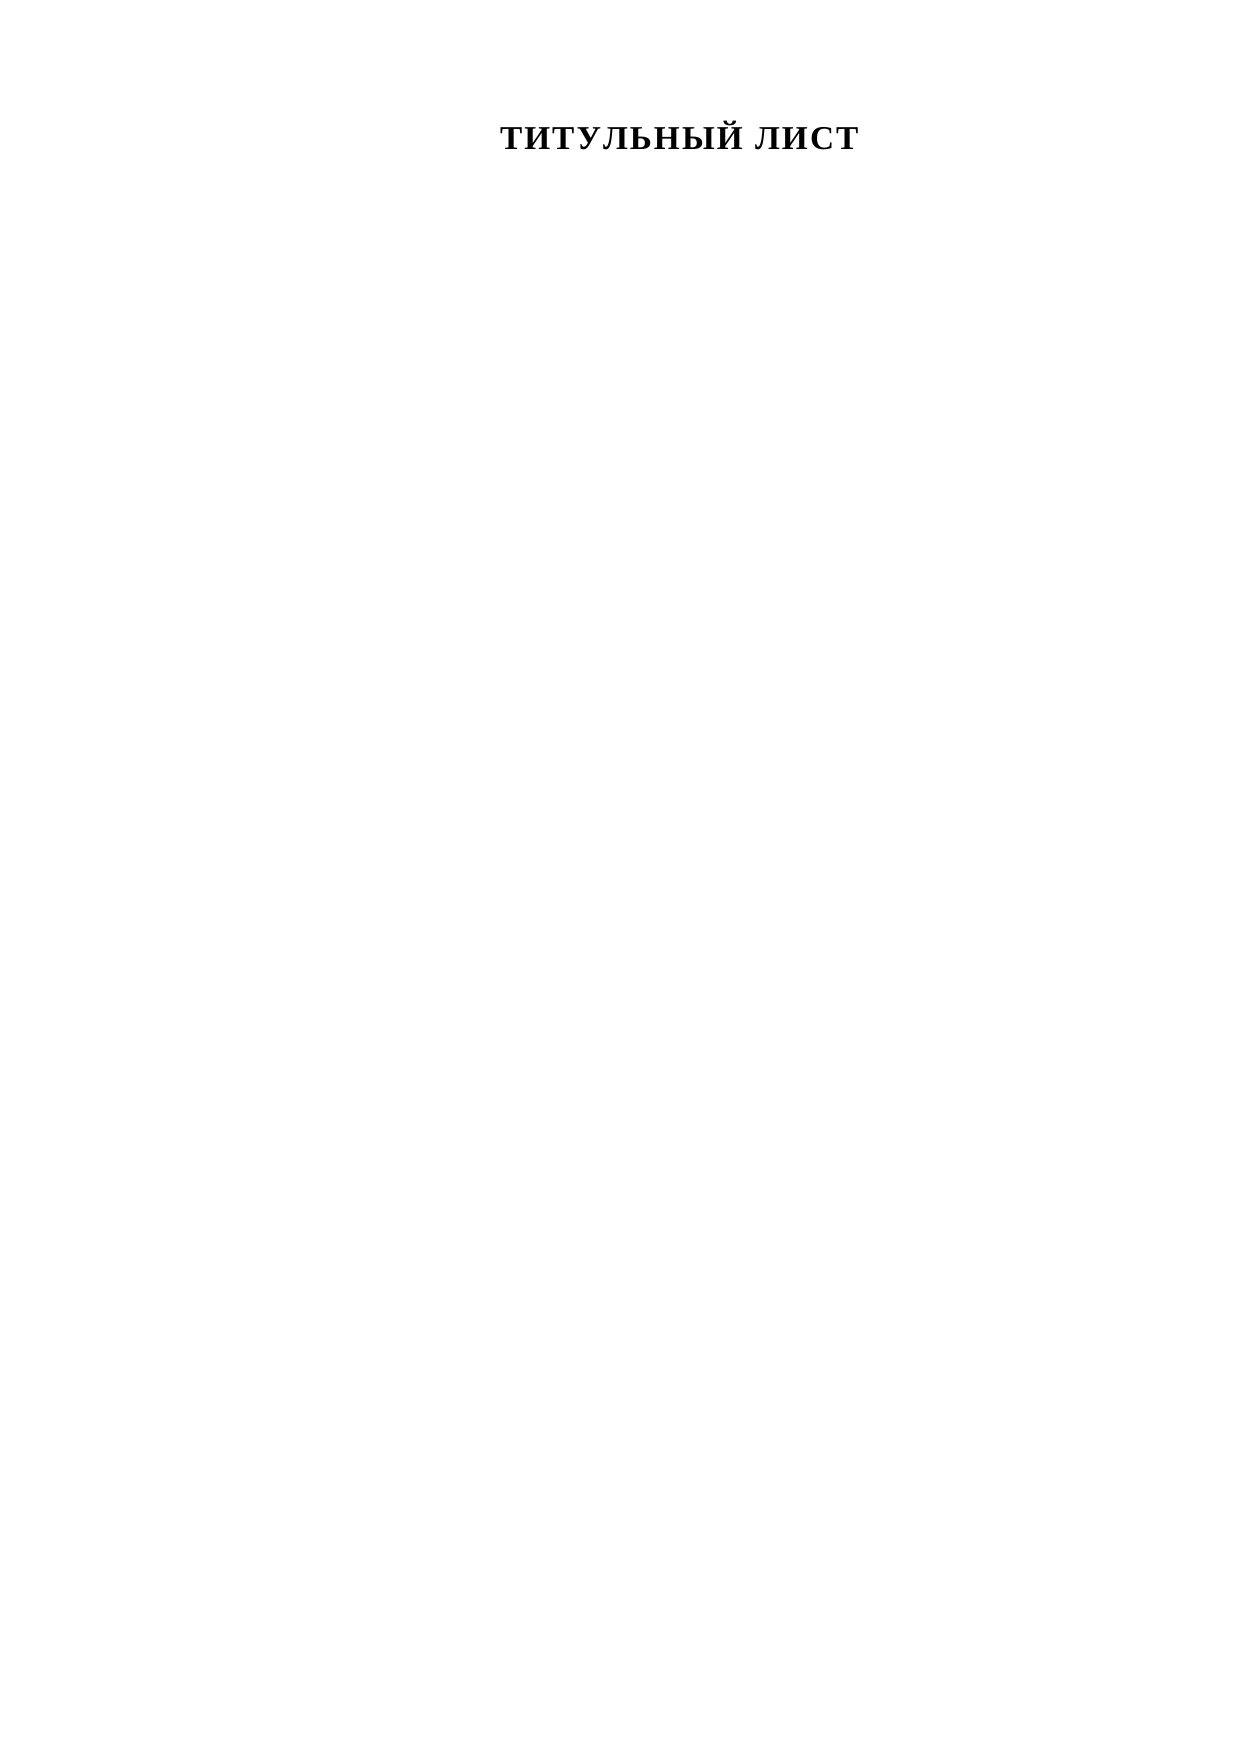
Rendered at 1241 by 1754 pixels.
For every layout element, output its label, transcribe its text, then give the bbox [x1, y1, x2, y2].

text ТИТУЛЬНЫЙ лист [177, 118, 1181, 156]
